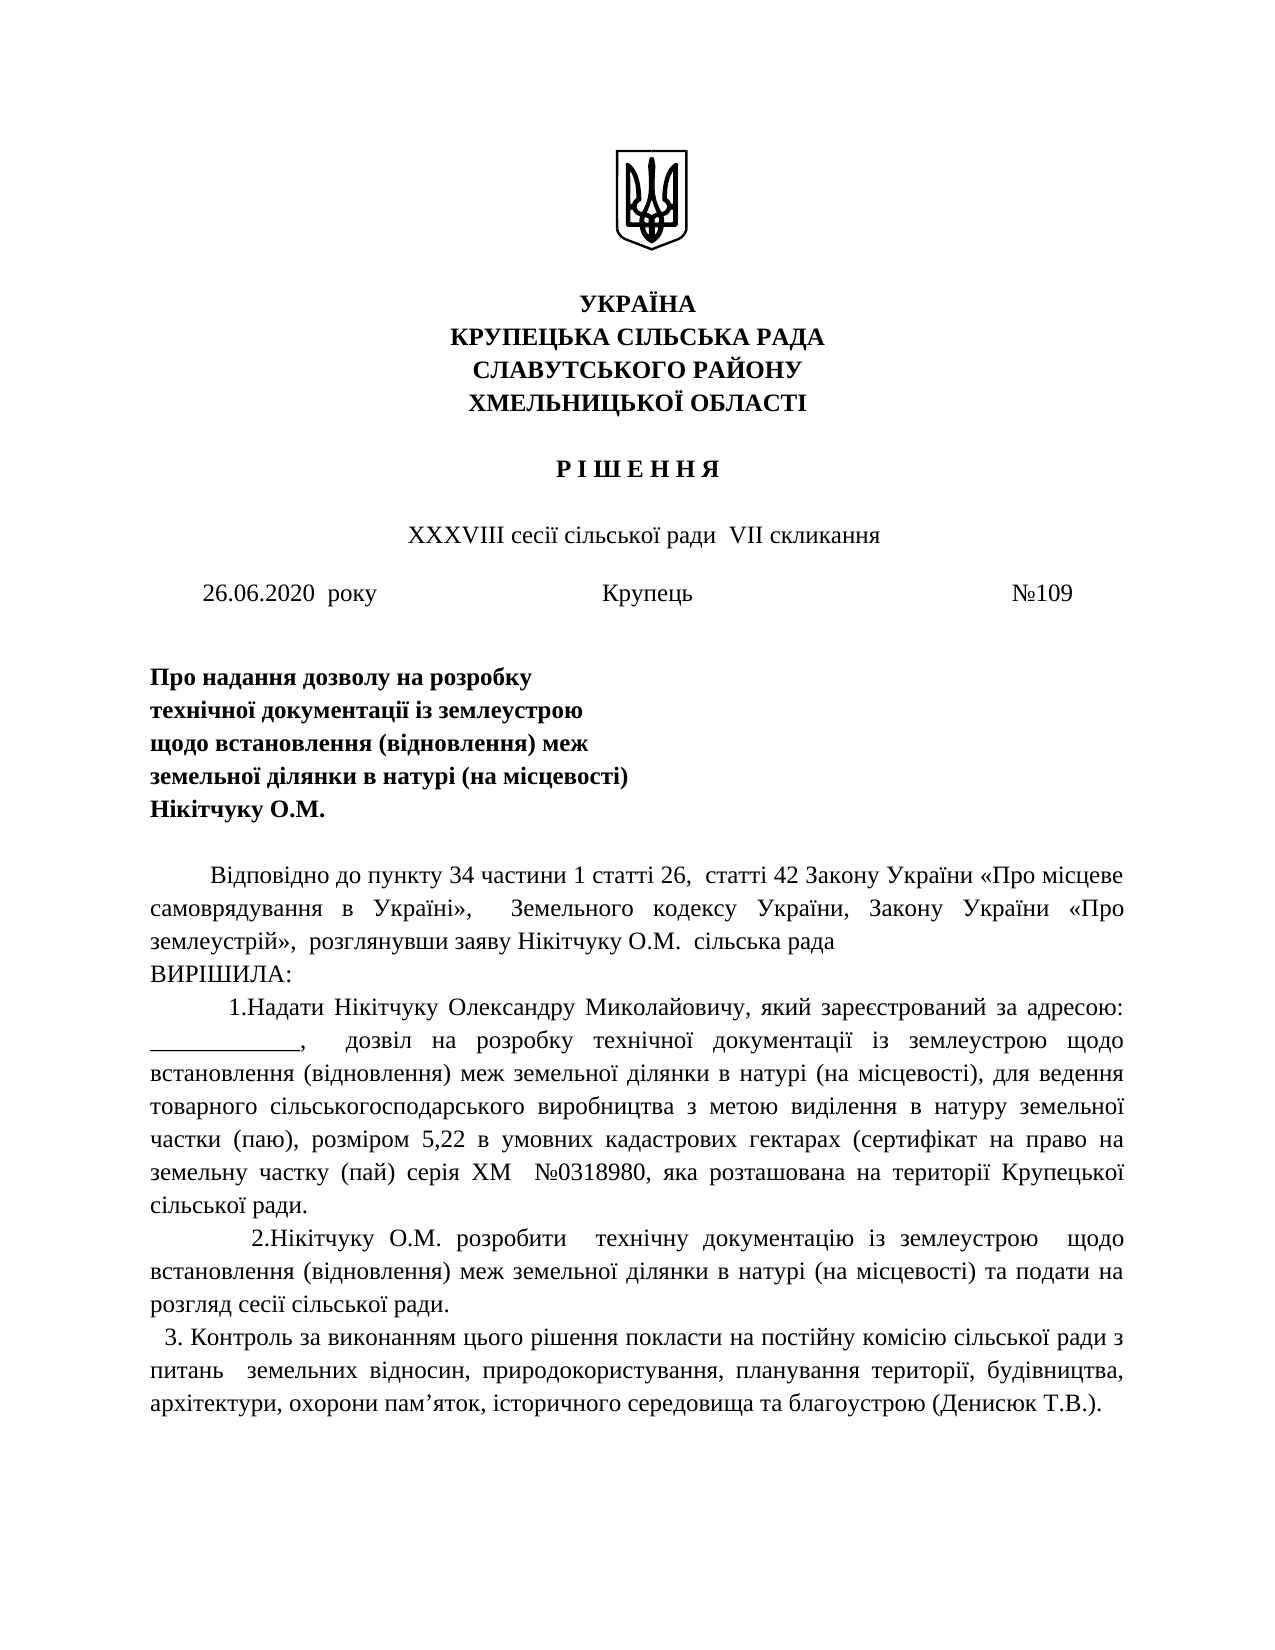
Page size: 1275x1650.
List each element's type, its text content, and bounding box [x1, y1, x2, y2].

text ХХХVІІІ сесії сільської ради VІІ скликання [150, 520, 1125, 549]
text 1.Надати Нікітчуку Олександру Миколайовичу, який зареєстрований за адресою: ____________, дозвіл на розробку технічної документації із землеустрою щодо встановлення (відновлення) меж земельної ділянки в натурі (на місцевості), для ведення товарного сільськогосподарського виробництва з метою виділення в натуру земельної частки (паю), розміром 5,22 в умовних кадастрових гектарах (сертифікат на право на земельну частку (пай) серія ХМ №0318980, яка розташована на території Крупецької сільської ради. [150, 992, 1125, 1219]
text УКРАЇНА [150, 289, 1125, 318]
text технічної документації із землеустрою [150, 695, 1125, 723]
text Про надання дозволу на розробку [150, 662, 1125, 691]
text Нікітчуку О.М. [150, 794, 1125, 823]
text КРУПЕЦЬКА СІЛЬСЬКА РАДА [150, 322, 1125, 351]
text 2.Нікітчуку О.М. розробити технічну документацію із землеустрою щодо встановлення (відновлення) меж земельної ділянки в натурі (на місцевості) та подати на розгляд сесії сільської ради. [150, 1223, 1125, 1318]
text Р І Ш Е Н Н Я [150, 454, 1125, 483]
text СЛАВУТСЬКОГО РАЙОНУ [150, 355, 1125, 384]
text 26.06.2020 року Крупець №109 [150, 578, 1125, 606]
text земельної ділянки в натурі (на місцевості) [150, 761, 1125, 789]
text ВИРІШИЛА: [150, 959, 1125, 988]
text Відповідно до пункту 34 частини 1 статті 26, статті 42 Закону України «Про місцеве самоврядування в Україні», Земельного кодексу України, Закону України «Про землеустрій», розглянувши заяву Нікітчуку О.М. сільська рада [150, 860, 1125, 955]
text 3. Контроль за виконанням цього рішення покласти на постійну комісію сільської ради з питань земельних відносин, природокористування, планування території, будівництва, архітектури, охорони пам’яток, історичного середовища та благоустрою (Денисюк Т.В.). [150, 1322, 1125, 1417]
text ХМЕЛЬНИЦЬКОЇ ОБЛАСТІ [150, 388, 1125, 417]
text щодо встановлення (відновлення) меж [150, 728, 1125, 757]
